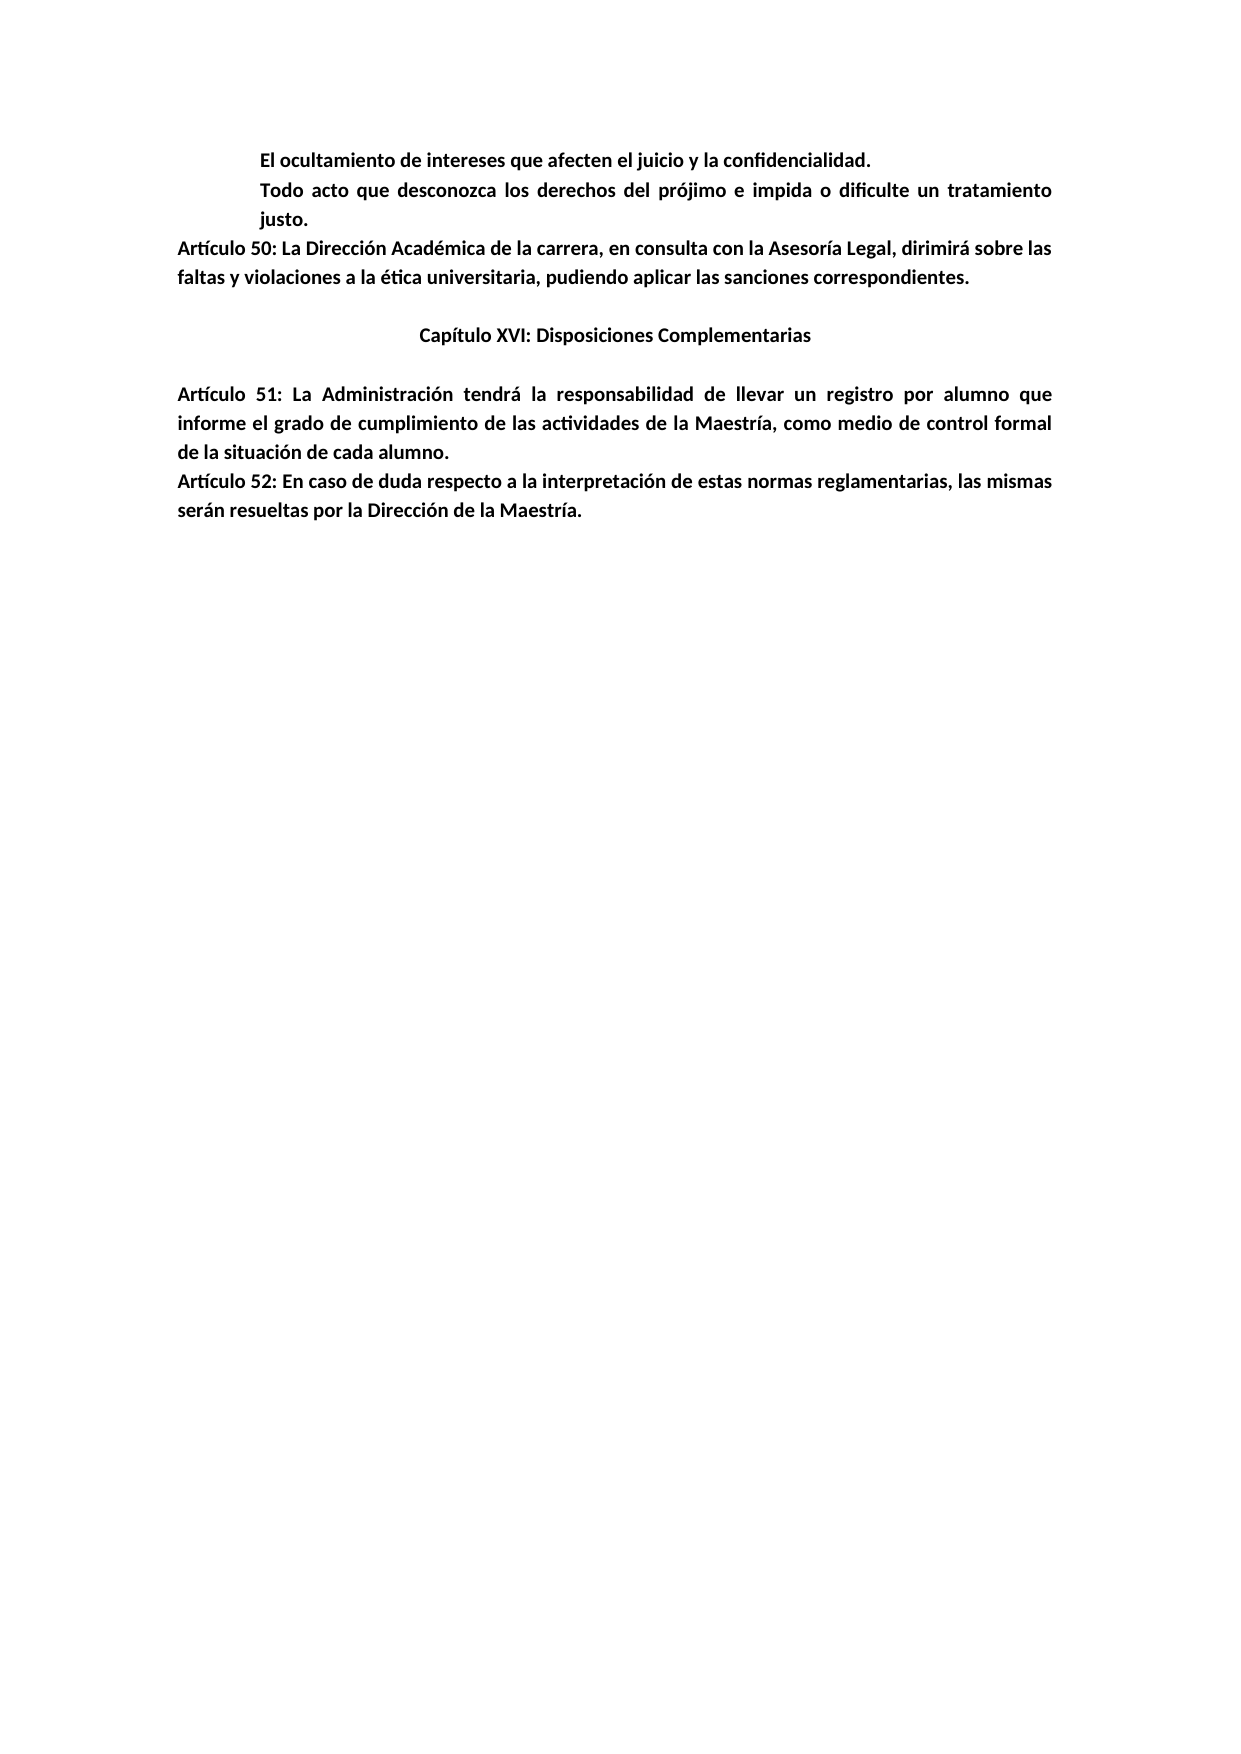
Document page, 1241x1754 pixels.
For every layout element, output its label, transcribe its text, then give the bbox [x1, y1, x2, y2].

text Artículo 51: La Administración tendrá la responsabilidad de llevar un registro por alumno que informe el grado de cumplimiento de las actividades de la Maestría, como medio de control formal de la situación de cada alumno. [177, 381, 1053, 465]
text Artículo 52: En caso de duda respecto a la interpretación de estas normas reglamentarias, las mismas serán resueltas por la Dirección de la Maestría. [177, 468, 1053, 523]
list Todo acto que desconozca los derechos del prójimo e impida o dificulte un tratamiento justo. [215, 177, 1053, 231]
text Capítulo XVI: Disposiciones Complementarias [177, 323, 1053, 348]
list El ocultamiento de intereses que afecten el juicio y la confidencialidad. [215, 148, 1053, 173]
text Artículo 50: La Dirección Académica de la carrera, en consulta con la Asesoría Legal, dirimirá sobre las faltas y violaciones a la ética universitaria, pudiendo aplicar las sanciones correspondientes. [177, 235, 1053, 290]
